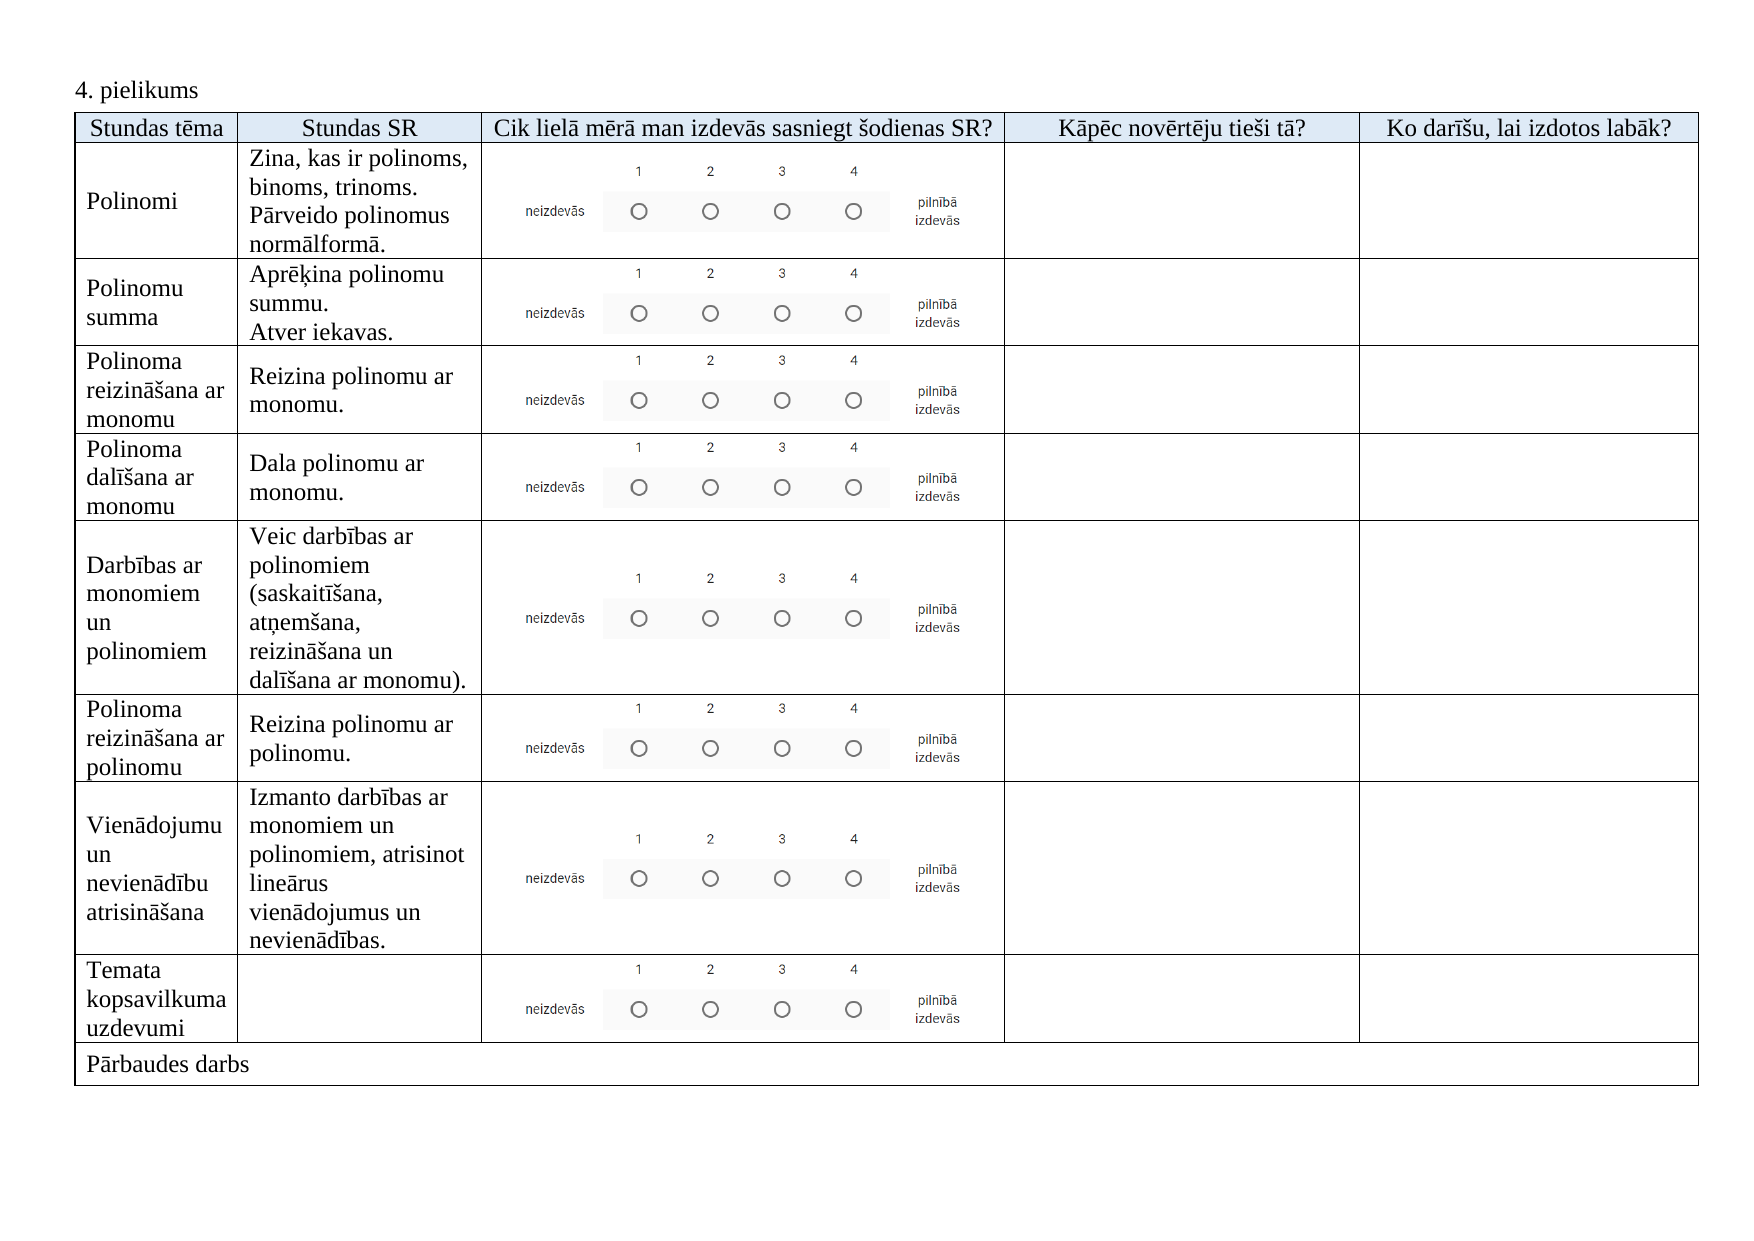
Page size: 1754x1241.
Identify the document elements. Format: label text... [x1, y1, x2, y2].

table_cell [1005, 521, 1359, 693]
table_cell Veic darbības ar polinomiem (saskaitīšana, atņemšana, reizināšana un dalīšana ar monomu). [238, 521, 481, 693]
table_header Ko darīšu, lai izdotos labāk? [1360, 113, 1698, 142]
table_cell [482, 143, 1004, 258]
table_cell Aprēķina polinomu summu. Atver iekavas. [238, 259, 481, 345]
picture [522, 830, 964, 906]
table_cell [1360, 695, 1698, 781]
picture [522, 264, 964, 341]
table_cell Polinoma reizināšana ar monomu [76, 346, 237, 433]
table_cell Izmanto darbības ar monomiem un polinomiem, atrisinot lineārus vienādojumus un nevienādības. [238, 782, 481, 954]
picture [522, 960, 964, 1037]
table_header Stundas tēma [76, 113, 237, 142]
picture [522, 438, 964, 515]
table_cell [1005, 434, 1359, 520]
table_cell [1005, 259, 1359, 345]
table_cell [1360, 259, 1698, 345]
table_cell [482, 782, 1004, 954]
table_header Cik lielā mērā man izdevās sasniegt šodienas SR? [482, 113, 1004, 142]
table_header Stundas SR [238, 113, 481, 142]
table_cell [1005, 143, 1359, 258]
table_cell Dala polinomu ar monomu. [238, 434, 481, 520]
picture [522, 699, 964, 776]
table_cell Reizina polinomu ar polinomu. [238, 695, 481, 781]
table_cell Vienādojumu un nevienādību atrisināšana [76, 782, 237, 954]
table_cell Polinoma reizināšana ar polinomu [76, 695, 237, 781]
table_cell Polinoma dalīšana ar monomu [76, 434, 237, 520]
table_cell [1360, 143, 1698, 258]
table_cell [1360, 521, 1698, 693]
table_cell [1360, 434, 1698, 520]
picture [522, 569, 964, 646]
table_cell Temata kopsavilkuma uzdevumi [76, 955, 237, 1042]
table_cell [482, 434, 1004, 520]
table_header Kāpēc novērtēju tieši tā? [1005, 113, 1359, 142]
table_cell Polinomu summa [76, 259, 237, 345]
table_cell [1005, 955, 1359, 1042]
table_cell [1005, 695, 1359, 781]
table_cell Pārbaudes darbs [76, 1043, 1698, 1085]
table_cell [1005, 346, 1359, 433]
picture [522, 351, 964, 428]
table_cell [238, 955, 481, 1042]
table_cell Polinomi [76, 143, 237, 258]
table_cell Reizina polinomu ar monomu. [238, 346, 481, 433]
table_cell [482, 521, 1004, 693]
table_cell [482, 955, 1004, 1042]
table_cell [1360, 782, 1698, 954]
table_cell [482, 259, 1004, 345]
table_cell Darbības ar monomiem un polinomiem [76, 521, 237, 693]
text 4. pielikums [75, 75, 1679, 104]
table_cell Zina, kas ir polinoms, binoms, trinoms. Pārveido polinomus normālformā. [238, 143, 481, 258]
table_cell [482, 695, 1004, 781]
picture [522, 162, 964, 239]
table_cell [1360, 346, 1698, 433]
table_cell [1360, 955, 1698, 1042]
table_cell [1005, 782, 1359, 954]
table_cell [482, 346, 1004, 433]
